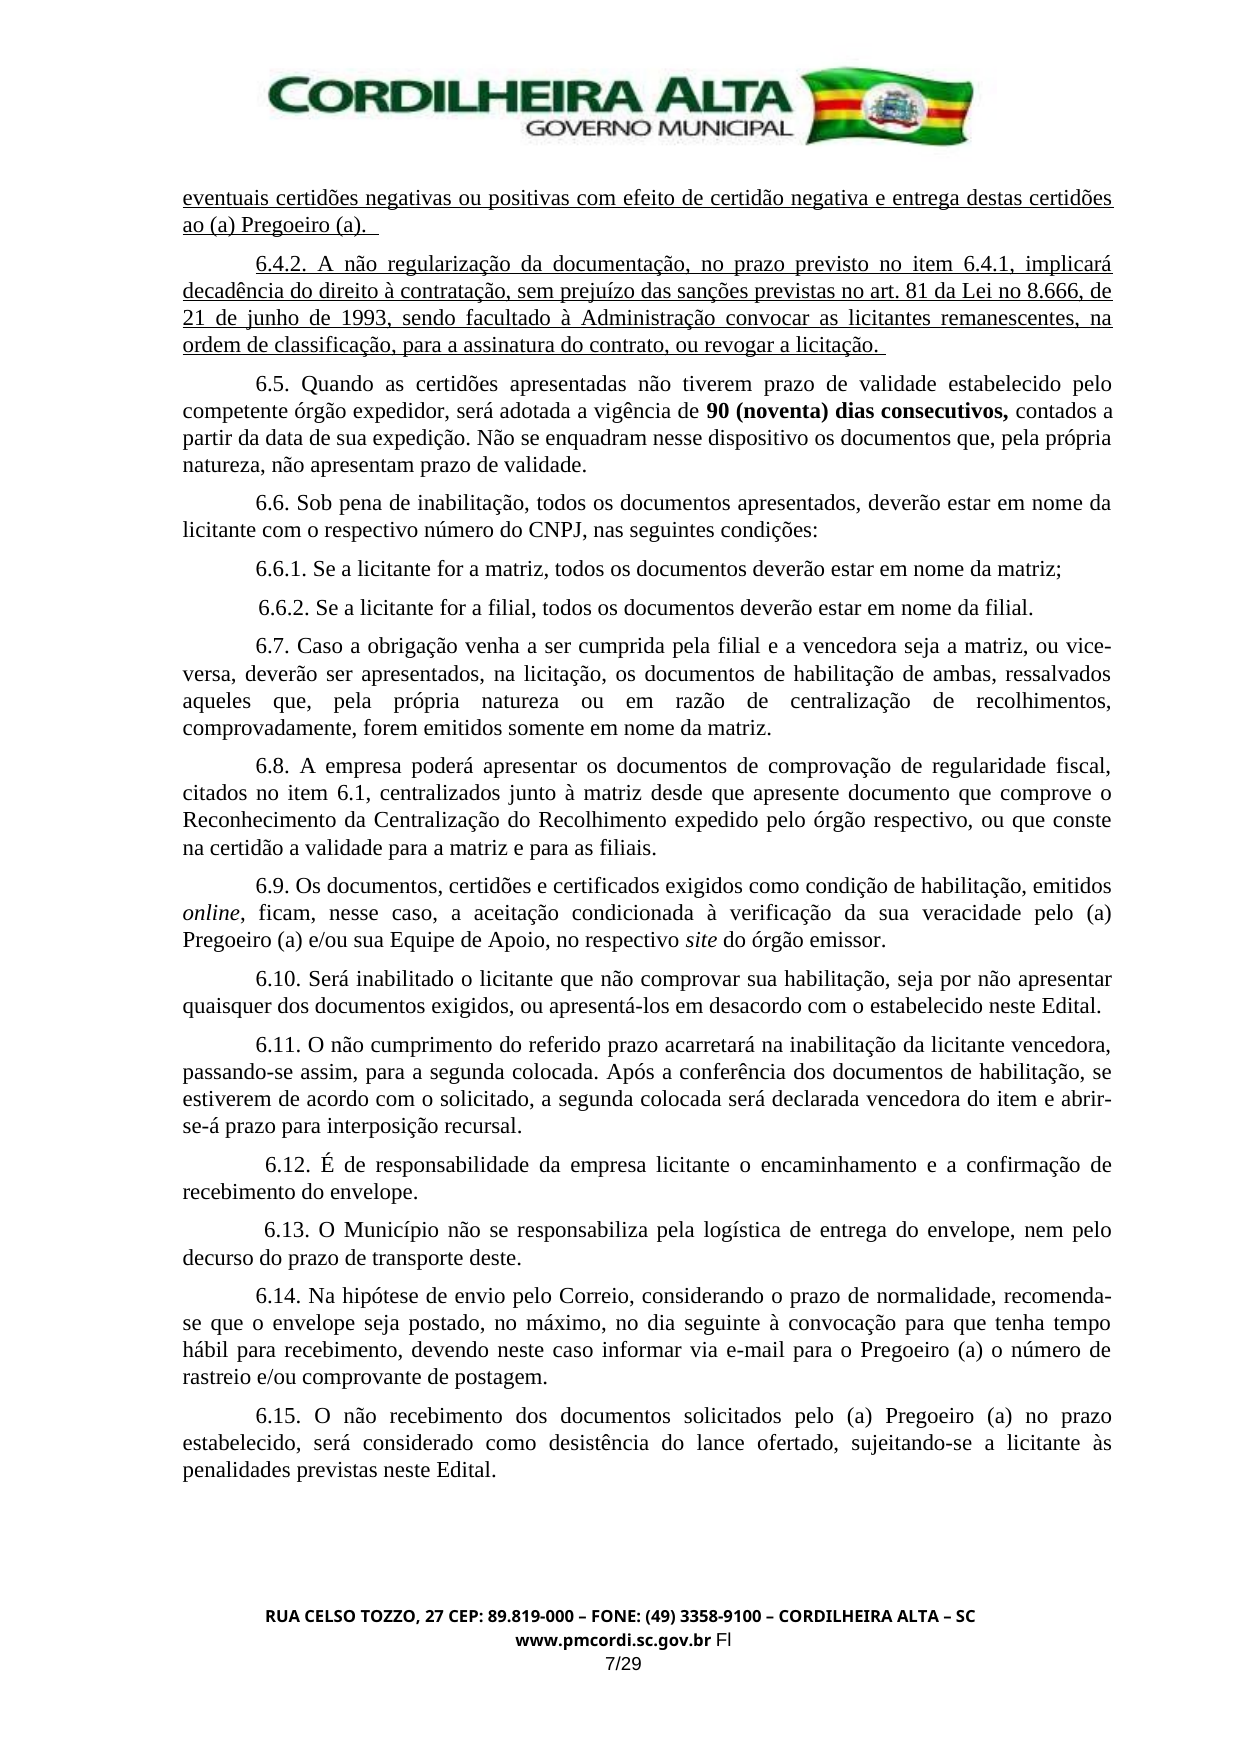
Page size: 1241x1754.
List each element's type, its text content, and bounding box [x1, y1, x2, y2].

text 6.6.2. Se a licitante for a filial, todos os documentos deverão estar em nome da filial. [258, 594, 1113, 620]
text 6.4.2. A não regularização da documentação, no prazo previsto no item 6.4.1, implicará decadência do direito à contratação, sem prejuízo das sanções previstas no art. 81 da Lei no 8.666, de 21 de junho de 1993, sendo facultado à Administração convocar as licitantes remanescentes, na ordem de classificação, para a assinatura do contrato, ou revogar a licitação. [182, 301, 1113, 327]
text 6.9. Os documentos, certidões e certificados exigidos como condição de habilitação, emitidos online, ficam, nesse caso, a aceitação condicionada à verificação da sua veracidade pelo (a) Pregoeiro (a) e/ou sua Equipe de Apoio, no respectivo site do órgão emissor. [182, 872, 1113, 953]
text 6.6. Sob pena de inabilitação, todos os documentos apresentados, deverão estar em nome da licitante com o respectivo número do CNPJ, nas seguintes condições: [182, 489, 1113, 543]
text 6.5. Quando as certidões apresentadas não tiverem prazo de validade estabelecido pelo competente órgão expedidor, será adotada a vigência de 90 (noventa) dias consecutivos, contados a partir da data de sua expedição. Não se enquadram nesse dispositivo os documentos que, pela própria natureza, não apresentam prazo de validade. [182, 369, 1113, 477]
text 6.13. O Município não se responsabiliza pela logística de entrega do envelope, nem pelo decurso do prazo de transporte deste. [182, 1216, 1113, 1270]
text 6.14. Na hipótese de envio pelo Correio, considerando o prazo de normalidade, recomenda-se que o envelope seja postado, no máximo, no dia seguinte à convocação para que tenha tempo hábil para recebimento, devendo neste caso informar via e-mail para o Pregoeiro (a) o número de rastreio e/ou comprovante de postagem. [182, 1282, 1113, 1390]
text 6.10. Será inabilitado o licitante que não comprovar sua habilitação, seja por não apresentar quaisquer dos documentos exigidos, ou apresentá-los em desacordo com o estabelecido neste Edital. [182, 965, 1113, 1018]
picture [245, 43, 997, 171]
text 6.8. A empresa poderá apresentar os documentos de comprovação de regularidade fiscal, citados no item 6.1, centralizados junto à matriz desde que apresente documento que comprove o Reconhecimento da Centralização do Recolhimento expedido pelo órgão respectivo, ou que conste na certidão a validade para a matriz e para as filiais. [182, 752, 1113, 860]
text 6.7. Caso a obrigação venha a ser cumprida pela filial e a vencedora seja a matriz, ou vice-versa, deverão ser apresentados, na licitação, os documentos de habilitação de ambas, ressalvados aqueles que, pela própria natureza ou em razão de centralização de recolhimentos, comprovadamente, forem emitidos somente em nome da matriz. [182, 632, 1113, 740]
text 6.6.1. Se a licitante for a matriz, todos os documentos deverão estar em nome da matriz; [182, 555, 1113, 582]
text 6.12. É de responsabilidade da empresa licitante o encaminhamento e a confirmação de recebimento do envelope. [182, 1151, 1113, 1204]
text 6.11. O não cumprimento do referido prazo acarretará na inabilitação da licitante vencedora, passando-se assim, para a segunda colocada. Após a conferência dos documentos de habilitação, se estiverem de acordo com o solicitado, a segunda colocada será declarada vencedora do item e abrir-se-á prazo para interposição recursal. [182, 1031, 1113, 1138]
text 6.4.2. A não regularização da documentação, no prazo previsto no item 6.4.1, implicará decadência do direito à contratação, sem prejuízo das sanções previstas no art. 81 da Lei no 8.666, de 21 de junho de 1993, sendo facultado à Administração convocar as licitantes remanescentes, na ordem de classificação, para a assinatura do contrato, ou revogar a licitação. [182, 250, 1113, 300]
text 6.15. O não recebimento dos documentos solicitados pelo (a) Pregoeiro (a) no prazo estabelecido, será considerado como desistência do lance ofertado, sujeitando-se a licitante às penalidades previstas neste Edital. [182, 1402, 1113, 1483]
text 6.4.2. A não regularização da documentação, no prazo previsto no item 6.4.1, implicará decadência do direito à contratação, sem prejuízo das sanções previstas no art. 81 da Lei no 8.666, de 21 de junho de 1993, sendo facultado à Administração convocar as licitantes remanescentes, na ordem de classificação, para a assinatura do contrato, ou revogar a licitação. [182, 328, 1113, 357]
